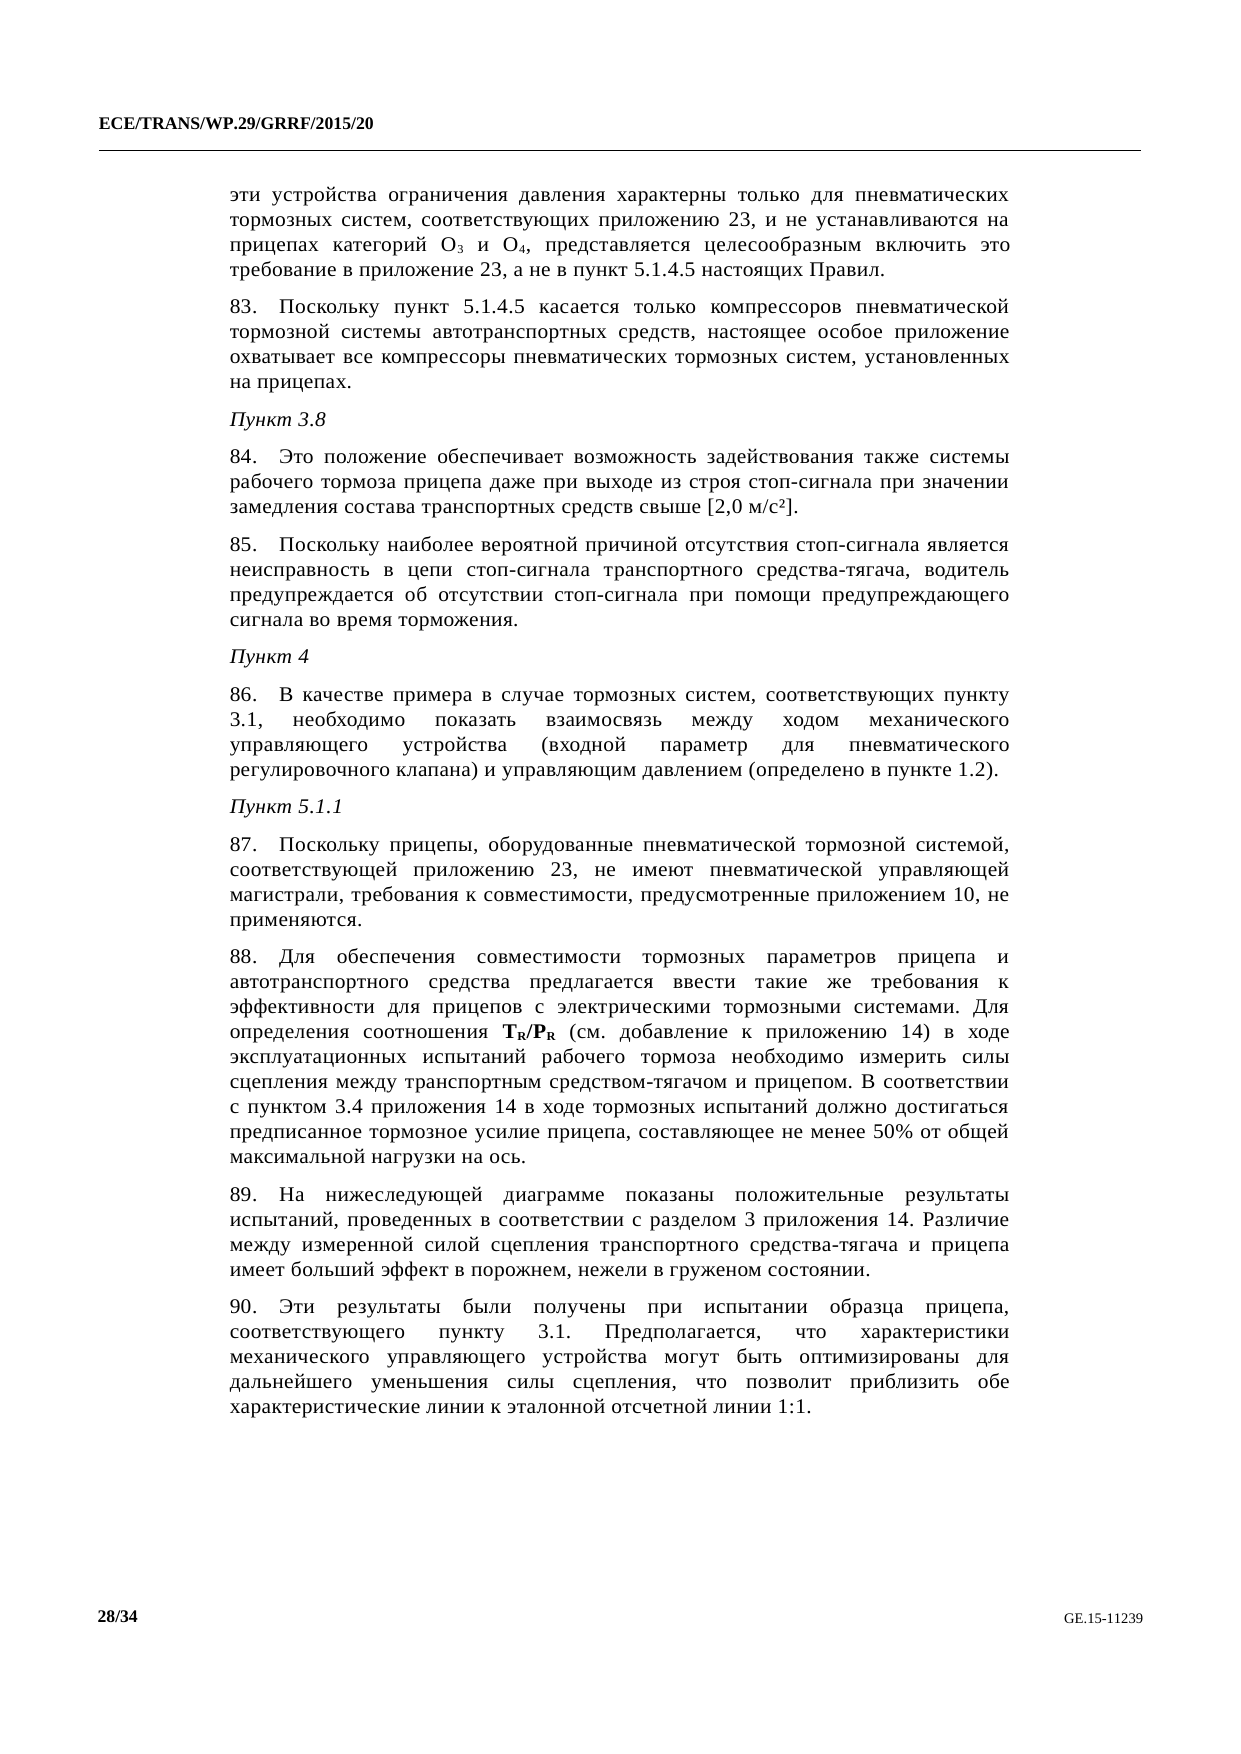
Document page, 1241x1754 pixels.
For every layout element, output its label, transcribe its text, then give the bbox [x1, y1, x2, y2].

text Пункт 3.8 [229, 406, 1011, 431]
text 85. Поскольку наиболее вероятной причиной отсутствия стоп-сигнала является неисправность в цепи стоп-сигнала транспортного средства-тягача, водитель предупреждается об отсутствии стоп-сигнала при помощи предупреждающего сигнала во время торможения. [229, 531, 1011, 631]
text 89. На нижеследующей диаграмме показаны положительные результаты испытаний, проведенных в соответствии с разделом 3 приложения 14. Различие между измеренной силой сцепления транспортного средства-тягача и прицепа имеет больший эффект в порожнем, нежели в груженом состоянии. [229, 1181, 1011, 1281]
text Пункт 5.1.1 [229, 794, 1011, 819]
text 88. Для обеспечения совместимости тормозных параметров прицепа и автотранспортного средства предлагается ввести такие же требования к эффективности для прицепов с электрическими тормозными системами. Для определения соотношения TR/PR (см. добавление к приложению 14) в ходе эксплуатационных испытаний рабочего тормоза необходимо измерить силы сцепления между транспортным средством-тягачом и прицепом. В соответствии с пунктом 3.4 приложения 14 в ходе тормозных испытаний должно достигаться предписанное тормозное усилие прицепа, составляющее не менее 50% от общей максимальной нагрузки на ось. [229, 944, 1011, 1169]
text 87. Поскольку прицепы, оборудованные пневматической тормозной системой, соответствующей приложению 23, не имеют пневматической управляющей магистрали, требования к совместимости, предусмотренные приложением 10, не применяются. [229, 831, 1011, 931]
text 86. В качестве примера в случае тормозных систем, соответствующих пункту 3.1, необходимо показать взаимосвязь между ходом механического управляющего устройства (входной параметр для пневматического регулировочного клапана) и управляющим давлением (определено в пункте 1.2). [229, 681, 1011, 781]
text 90. Эти результаты были получены при испытании образца прицепа, соответствующего пункту 3.1. Предполагается, что характеристики механического управляющего устройства могут быть оптимизированы для дальнейшего уменьшения силы сцепления, что позволит приблизить обе характеристические линии к эталонной отсчетной линии 1:1. [229, 1294, 1011, 1419]
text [229, 181, 1011, 281]
text 83. Поскольку пункт 5.1.4.5 касается только компрессоров пневматической тормозной системы автотранспортных средств, настоящее особое приложение охватывает все компрессоры пневматических тормозных систем, установленных на прицепах. [229, 294, 1011, 394]
text Пункт 4 [229, 644, 1011, 669]
text 84. Это положение обеспечивает возможность задействования также системы рабочего тормоза прицепа даже при выходе из строя стоп-сигнала при значении замедления состава транспортных средств свыше [2,0 м/с²]. [229, 444, 1011, 519]
